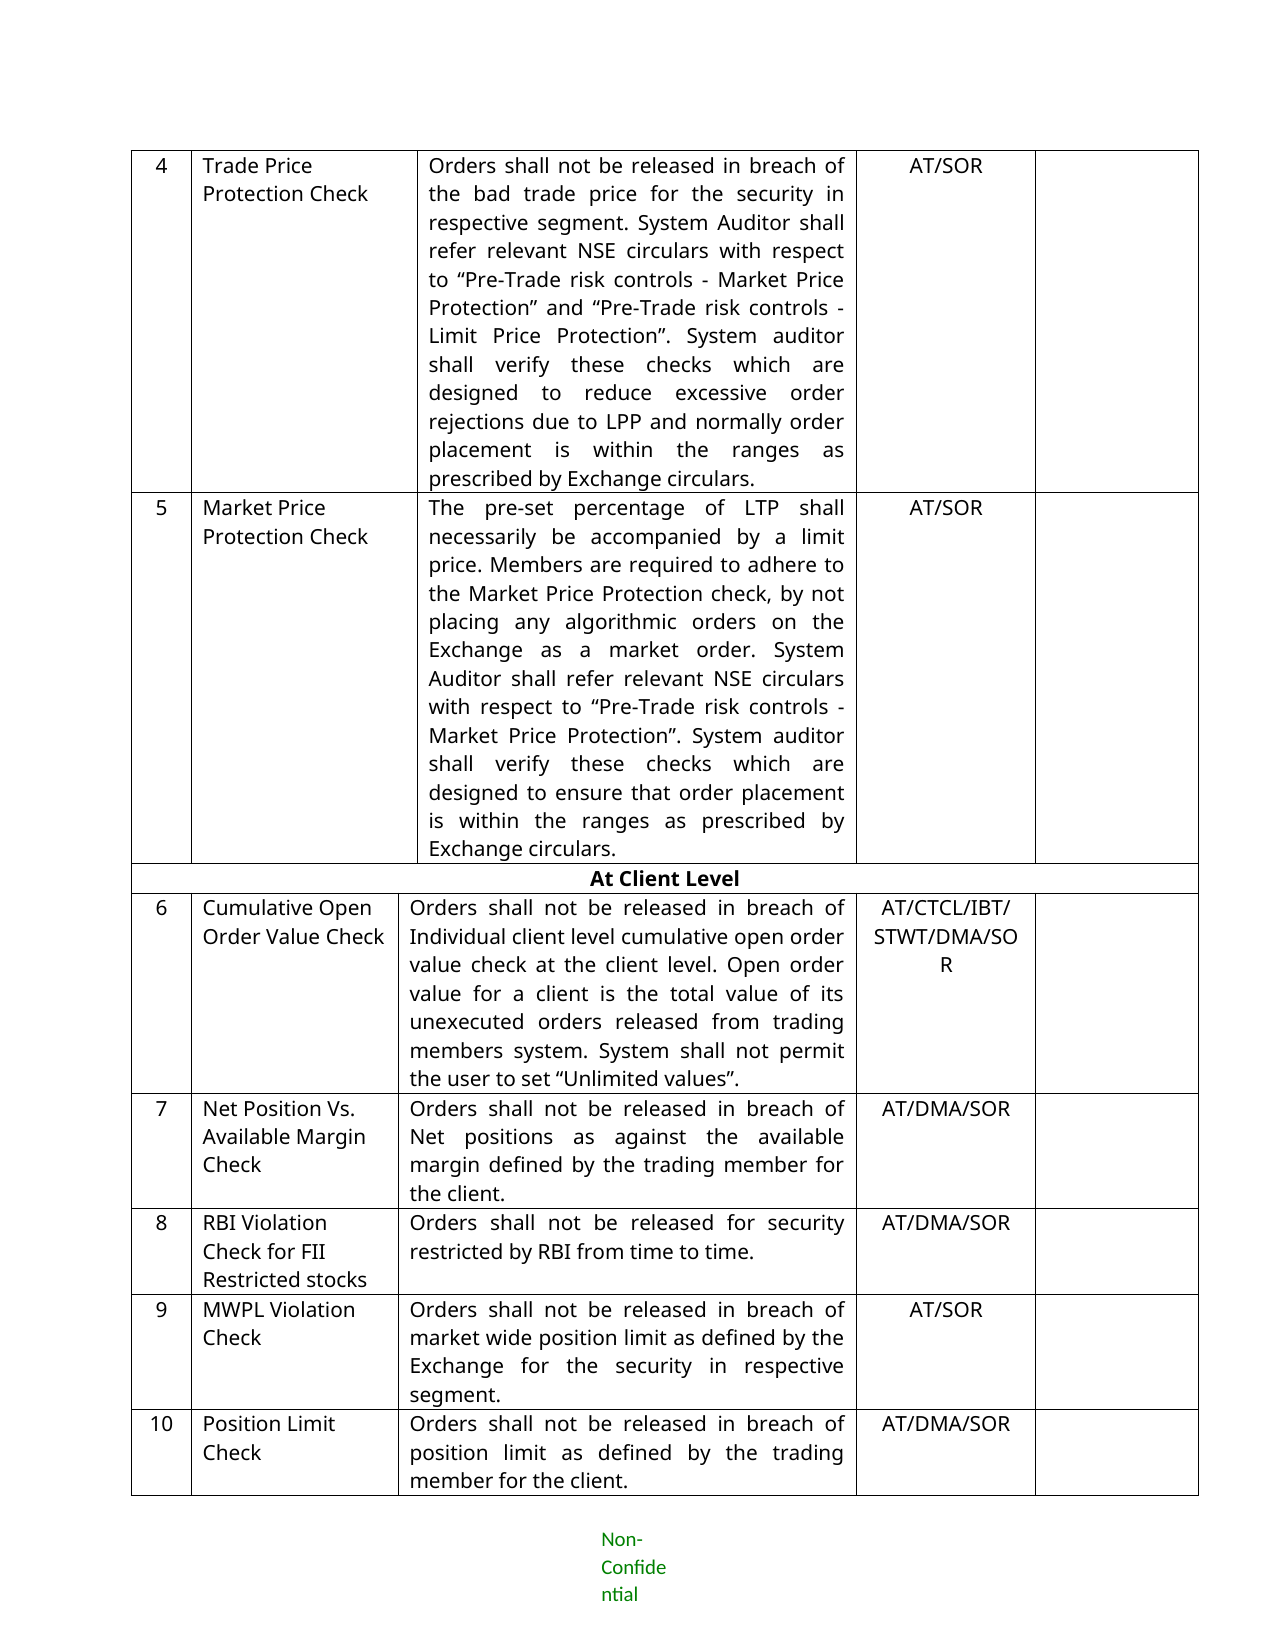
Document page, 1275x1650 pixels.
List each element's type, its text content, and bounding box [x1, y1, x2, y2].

table_cell 9 [132, 1295, 191, 1408]
table_cell Orders shall not be released for security restricted by RBI from time to time. [399, 1209, 856, 1294]
table_cell Market Price Protection Check [192, 493, 417, 863]
table_cell Cumulative Open Order Value Check [192, 894, 398, 1093]
table_cell AT/SOR [857, 151, 1035, 492]
table_cell [1036, 1295, 1198, 1408]
table_cell [1036, 894, 1198, 1093]
table_cell The pre-set percentage of LTP shall necessarily be accompanied by a limit price. Members are required to adhere to the Market Price Protection check, by not placing any algorithmic orders on the Exchange as a market order. System Auditor shall refer relevant NSE circulars with respect to “Pre-Trade risk controls - Market Price Protection”. System auditor shall verify these checks which are designed to ensure that order placement is within the ranges as prescribed by Exchange circulars. [418, 493, 856, 863]
table_cell 7 [132, 1094, 191, 1207]
table_cell 10 [132, 1410, 191, 1495]
table_cell Orders shall not be released in breach of Individual client level cumulative open order value check at the client level. Open order value for a client is the total value of its unexecuted orders released from trading members system. System shall not permit the user to set “Unlimited values”. [399, 894, 856, 1093]
table_cell 5 [132, 493, 191, 863]
table_cell AT/SOR [857, 1295, 1035, 1408]
table_cell AT/SOR [857, 493, 1035, 863]
table_cell Orders shall not be released in breach of the bad trade price for the security in respective segment. System Auditor shall refer relevant NSE circulars with respect to “Pre-Trade risk controls - Market Price Protection” and “Pre-Trade risk controls - Limit Price Protection”. System auditor shall verify these checks which are designed to reduce excessive order rejections due to LPP and normally order placement is within the ranges as prescribed by Exchange circulars. [418, 151, 856, 492]
table_cell AT/CTCL/IBT/ STWT/DMA/SOR [857, 894, 1035, 1093]
table_cell AT/DMA/SOR [857, 1410, 1035, 1495]
table_cell AT/DMA/SOR [857, 1209, 1035, 1294]
table_cell 4 [132, 151, 191, 492]
table_cell MWPL Violation Check [192, 1295, 398, 1408]
table_cell [1036, 1094, 1198, 1207]
table_cell Position Limit Check [192, 1410, 398, 1495]
table_cell [1036, 151, 1198, 492]
table_cell [1036, 1209, 1198, 1294]
table_cell 8 [132, 1209, 191, 1294]
table_cell Orders shall not be released in breach of Net positions as against the available margin defined by the trading member for the client. [399, 1094, 856, 1207]
table_cell Trade Price Protection Check [192, 151, 417, 492]
table_cell At Client Level [132, 864, 1198, 892]
table_cell Orders shall not be released in breach of position limit as defined by the trading member for the client. [399, 1410, 856, 1495]
table_cell [1036, 1410, 1198, 1495]
table_cell Orders shall not be released in breach of market wide position limit as defined by the Exchange for the security in respective segment. [399, 1295, 856, 1408]
table_cell 6 [132, 894, 191, 1093]
table_cell [1036, 493, 1198, 863]
table_cell RBI Violation Check for FII Restricted stocks [192, 1209, 398, 1294]
table_cell Net Position Vs. Available Margin Check [192, 1094, 398, 1207]
table_cell AT/DMA/SOR [857, 1094, 1035, 1207]
